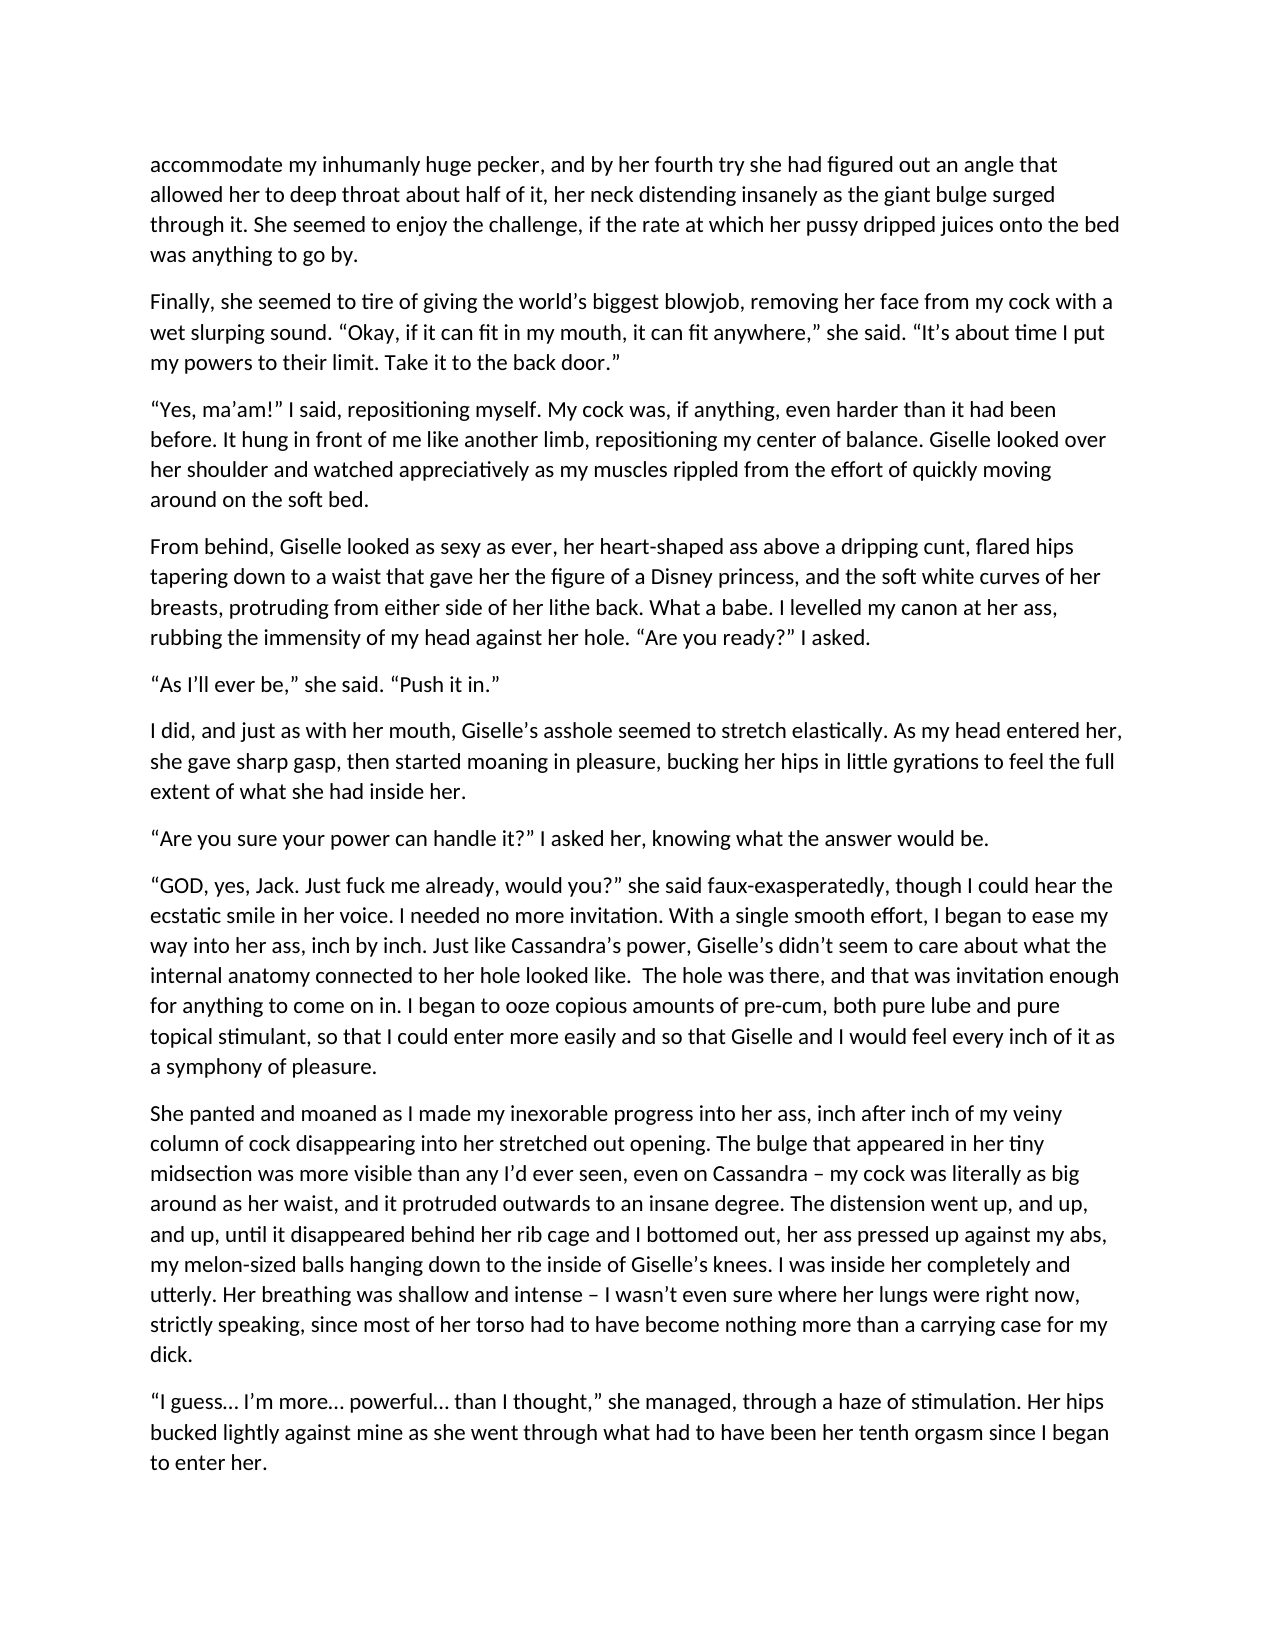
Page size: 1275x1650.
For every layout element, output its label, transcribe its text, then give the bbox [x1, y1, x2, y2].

text “Yes, ma’am!” I said, repositioning myself. My cock was, if anything, even harder than it had been before. It hung in front of me like another limb, repositioning my center of balance. Giselle looked over her shoulder and watched appreciatively as my muscles rippled from the effort of quickly moving around on the soft bed. [150, 395, 1125, 513]
text “GOD, yes, Jack. Just fuck me already, would you?” she said faux-exasperatedly, though I could hear the ecstatic smile in her voice. I needed no more invitation. With a single smooth effort, I began to ease my way into her ass, inch by inch. Just like Cassandra’s power, Giselle’s didn’t seem to care about what the internal anatomy connected to her hole looked like. The hole was there, and that was invitation enough for anything to come on in. I began to ooze copious amounts of pre-cum, both pure lube and pure topical stimulant, so that I could enter more easily and so that Giselle and I would feel every inch of it as a symphony of pleasure. [150, 871, 1125, 1080]
text Finally, she seemed to tire of giving the world’s biggest blowjob, removing her face from my cock with a wet slurping sound. “Okay, if it can fit in my mouth, it can fit anywhere,” she said. “It’s about time I put my powers to their limit. Take it to the back door.” [150, 287, 1125, 376]
text From behind, Giselle looked as sexy as ever, her heart-shaped ass above a dripping cunt, flared hips tapering down to a waist that gave her the figure of a Disney princess, and the soft white curves of her breasts, protruding from either side of her lithe back. What a babe. I levelled my canon at her ass, rubbing the immensity of my head against her hole. “Are you ready?” I asked. [150, 532, 1125, 651]
text “Are you sure your power can handle it?” I asked her, knowing what the answer would be. [150, 824, 1125, 852]
text “I guess… I’m more… powerful… than I thought,” she managed, through a haze of stimulation. Her hips bucked lightly against mine as she went through what had to have been her tenth orgasm since I began to enter her. [150, 1387, 1125, 1476]
text I did, and just as with her mouth, Giselle’s asshole seemed to stretch elastically. As my head entered her, she gave sharp gasp, then started moaning in pleasure, bucking her hips in little gyrations to feel the full extent of what she had inside her. [150, 717, 1125, 805]
text She panted and moaned as I made my inexorable progress into her ass, inch after inch of my veiny column of cock disappearing into her stretched out opening. The bulge that appeared in her tiny midsection was more visible than any I’d ever seen, even on Cassandra – my cock was literally as big around as her waist, and it protruded outwards to an insane degree. The distension went up, and up, and up, until it disappeared behind her rib cage and I bottomed out, her ass pressed up against my abs, my melon-sized balls hanging down to the inside of Giselle’s knees. I was inside her completely and utterly. Her breathing was shallow and intense – I wasn’t even sure where her lungs were right now, strictly speaking, since most of her torso had to have become nothing more than a carrying case for my dick. [150, 1099, 1125, 1369]
text “As I’ll ever be,” she said. “Push it in.” [150, 670, 1125, 698]
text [150, 150, 1125, 269]
